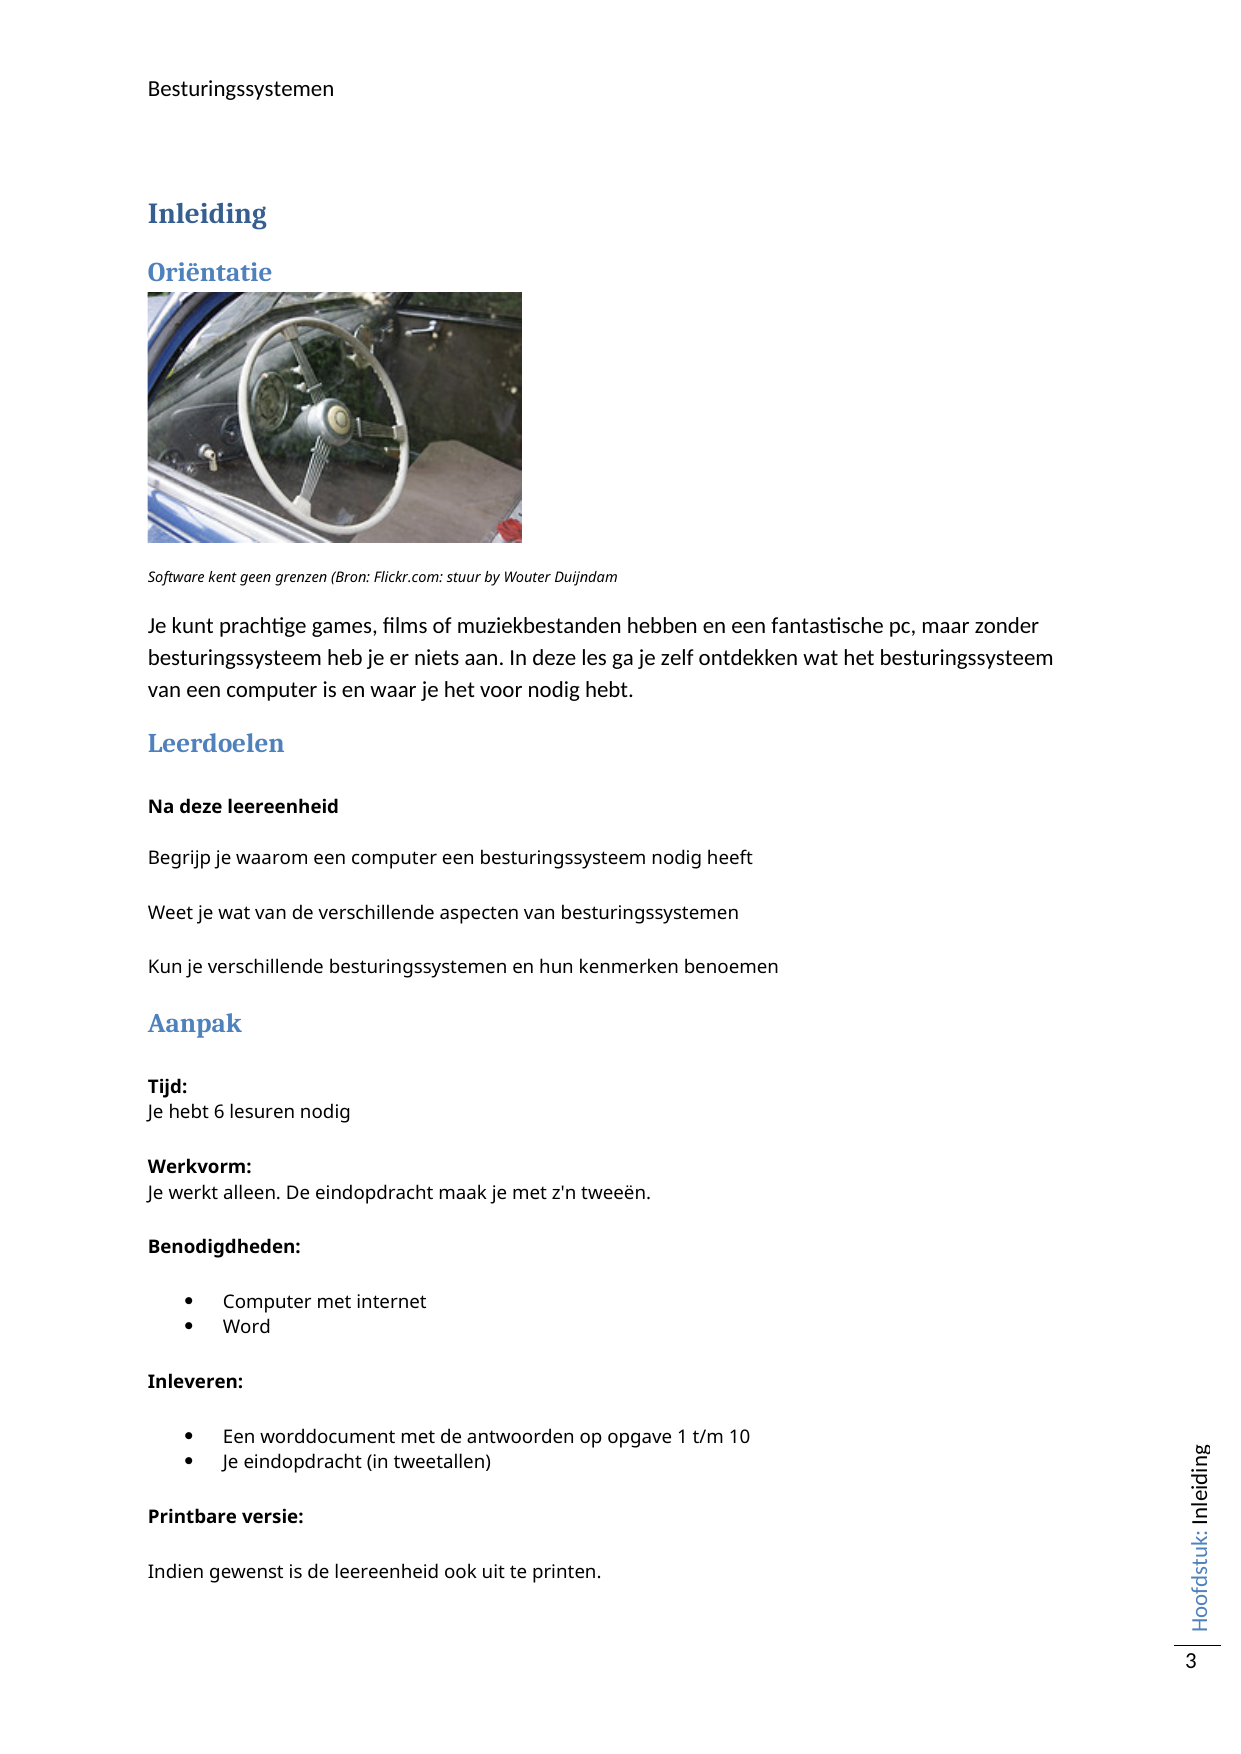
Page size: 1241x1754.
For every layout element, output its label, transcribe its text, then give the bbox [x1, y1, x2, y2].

text Indien gewenst is de leereenheid ook uit te printen. [148, 1558, 1093, 1584]
subtitle Oriëntatie [148, 257, 1093, 288]
text Weet je wat van de verschillende aspecten van besturingssystemen [148, 899, 1093, 924]
text Kun je verschillende besturingssystemen en hun kenmerken benoemen [148, 954, 1093, 979]
picture [147, 292, 522, 543]
list Word [185, 1314, 1093, 1339]
subtitle Inleiding [148, 198, 1093, 231]
text Na deze leereenheid Begrijp je waarom een computer een besturingssysteem nodig heeft [148, 793, 1093, 870]
text Werkvorm: Je werkt alleen. De eindopdracht maak je met z'n tweeën. [148, 1153, 1093, 1204]
text Inleveren: [148, 1368, 1093, 1394]
text Benodigdheden: [148, 1234, 1093, 1259]
subtitle Aanpak [148, 1008, 1093, 1039]
text Printbare versie: [148, 1503, 1093, 1529]
text Tijd: Je hebt 6 lesuren nodig [148, 1073, 1093, 1124]
list Je eindopdracht (in tweetallen) [185, 1449, 1093, 1474]
subtitle Leerdoelen [148, 728, 1093, 759]
list Computer met internet [185, 1288, 1093, 1314]
text Software kent geen grenzen (Bron: Flickr.com: stuur by Wouter Duijndam [148, 567, 1093, 587]
list Een worddocument met de antwoorden op opgave 1 t/m 10 [185, 1423, 1093, 1449]
text Je kunt prachtige games, films of muziekbestanden hebben en een fantastische pc, maar zonder besturingssysteem heb je er niets aan. In deze les ga je zelf ontdekken wat het besturingssysteem van een computer is en waar je het voor nodig hebt. [148, 611, 1093, 703]
